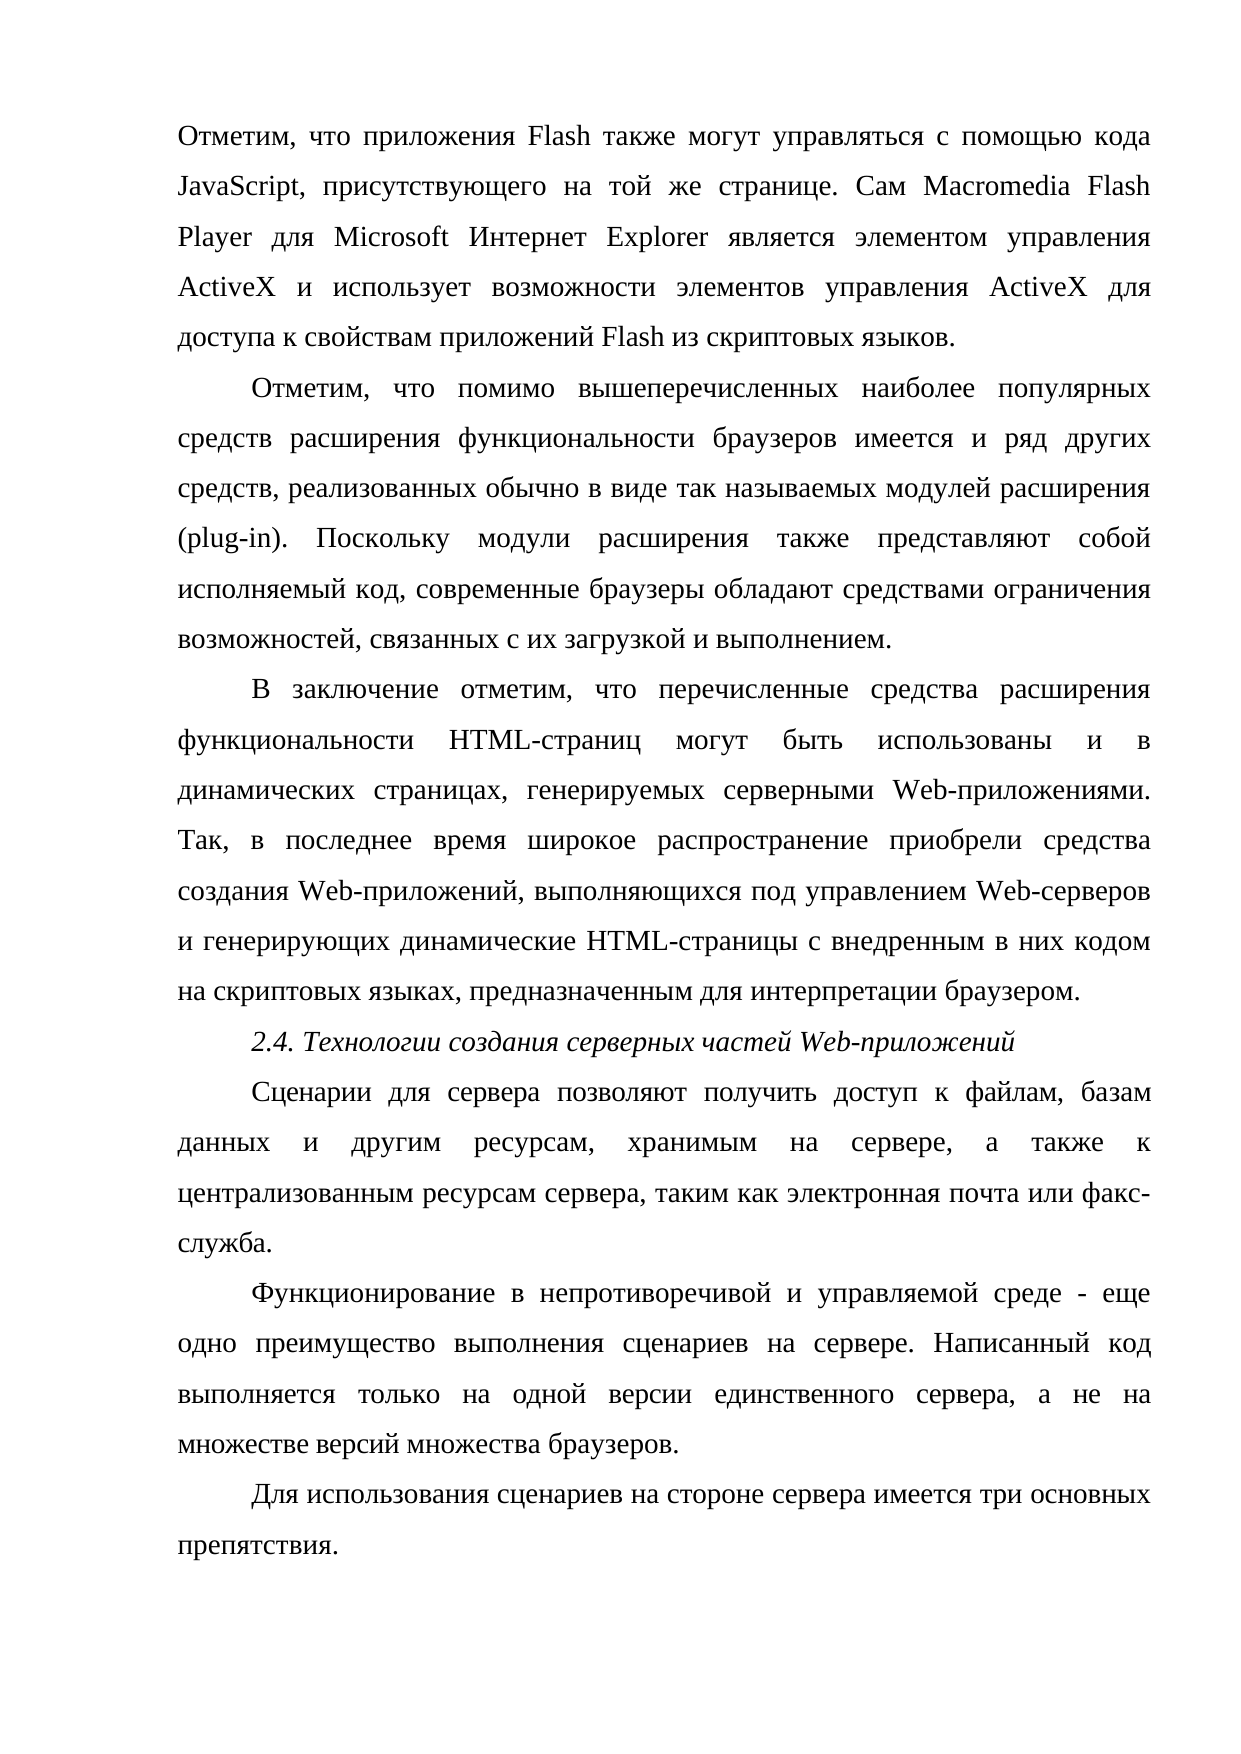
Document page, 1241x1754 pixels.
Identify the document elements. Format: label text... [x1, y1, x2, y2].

text Функционирование в непротиворечивой и управляемой среде - еще одно преимущество выполнения сценариев на сервере. Написанный код выполняется только на одной версии единственного сервера, а не на множестве версий множества браузеров. [177, 1275, 1152, 1460]
text В заключение отметим, что перечисленные средства расширения функциональности HTML-страниц могут быть использованы и в динамических страницах, генерируемых серверными Web-приложениями. Так, в последнее время широкое распространение приобрели средства создания Web-приложений, выполняющихся под управлением Web-серверов и генерирующих динамические HTML-страницы с внедренным в них кодом на скриптовых языках, предназначенным для интерпретации браузером. [177, 672, 1152, 1007]
text Cценарии для сервера позволяют получить доступ к файлам, базам данных и другим ресурсам, хранимым на сервере, а также к централизованным ресурсам сервера, таким как электронная почта или факс-служба. [177, 1074, 1152, 1258]
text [177, 118, 1152, 353]
text Для использования сценариев на стороне сервера имеется три основных препятствия. [177, 1477, 1152, 1560]
subtitle 2.4. Технологии создания серверных частей Web-приложений [177, 1024, 1152, 1057]
text Отметим, что помимо вышеперечисленных наиболее популярных средств расширения функциональности браузеров имеется и ряд других средств, реализованных обычно в виде так называемых модулей расширения (plug-in). Поскольку модули расширения также представляют собой исполняемый код, современные браузеры обладают средствами ограничения возможностей, связанных с их загрузкой и выполнением. [177, 370, 1152, 655]
